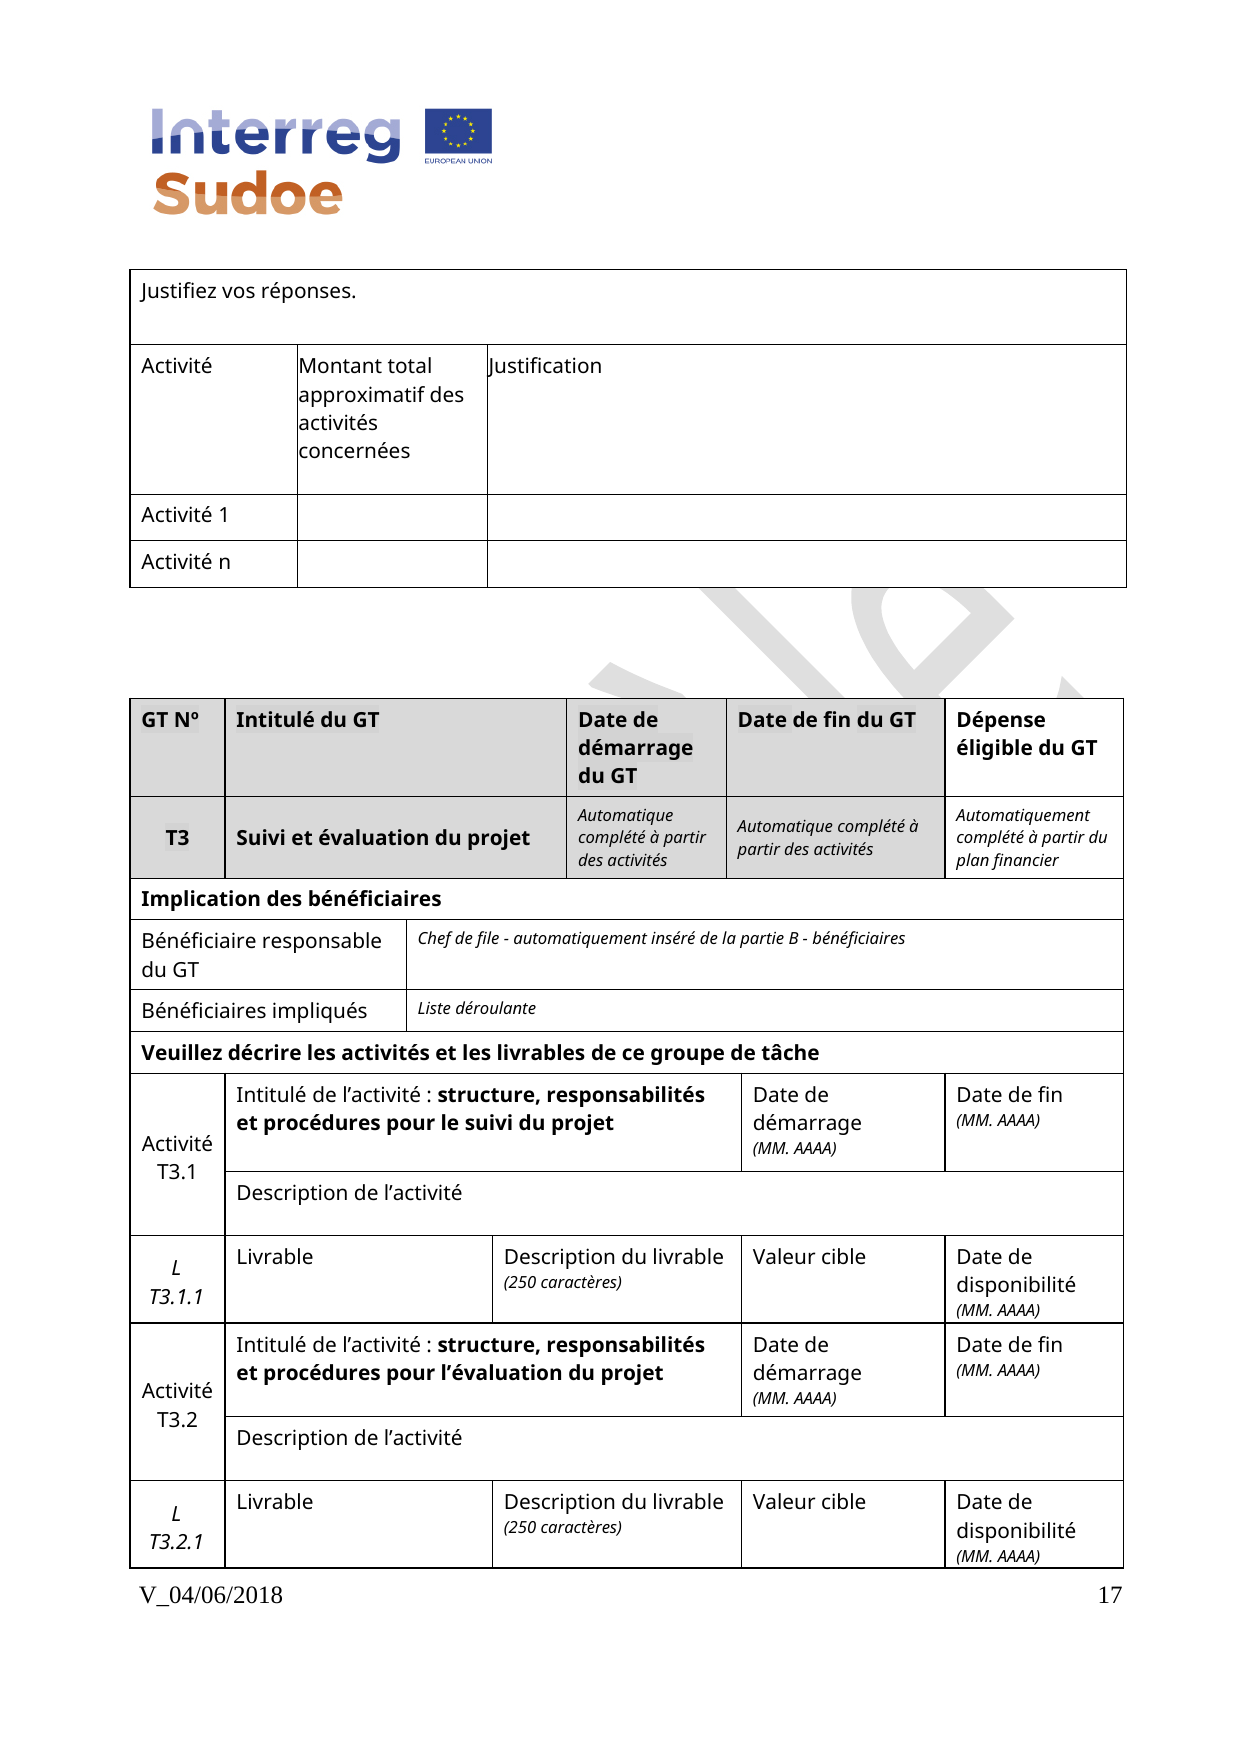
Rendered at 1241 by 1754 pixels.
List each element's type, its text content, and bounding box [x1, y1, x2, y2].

table_cell Justifiez vos réponses. [131, 270, 1126, 344]
table_cell Justification [488, 345, 1126, 493]
table_cell Date de fin (MM. AAAA) [946, 1074, 1123, 1171]
table_cell Livrable [226, 1236, 492, 1322]
table_cell Description de l’activité [226, 1417, 1123, 1480]
table_cell Veuillez décrire les activités et les livrables de ce groupe de tâche [131, 1032, 1123, 1073]
table_cell L T3.1.1 [131, 1236, 224, 1322]
table_cell Description du livrable (250 caractères) [493, 1481, 741, 1567]
table_cell [298, 495, 487, 540]
table_cell Bénéficiaires impliqués [131, 990, 406, 1031]
table_cell Date de fin (MM. AAAA) [946, 1324, 1123, 1416]
table_cell Description de l’activité [226, 1172, 1123, 1235]
table_cell Valeur cible [742, 1481, 944, 1567]
table_cell Bénéficiaire responsable du GT [131, 920, 406, 989]
table_header Intitulé du GT [226, 699, 566, 796]
table_header Dépense éligible du GT [946, 699, 1123, 796]
table_cell T3 [131, 797, 224, 878]
table_header Date de fin du GT [727, 699, 944, 796]
table_cell Activité n [131, 541, 297, 587]
table_cell Activité [131, 345, 297, 493]
table_cell Chef de file - automatiquement inséré de la partie B - bénéficiaires [407, 920, 1123, 989]
table_cell Automatique complété à partir des activités [727, 797, 944, 878]
table_cell Date de disponibilité (MM. AAAA) [946, 1481, 1123, 1567]
table_cell Suivi et évaluation du projet [226, 797, 566, 878]
table_cell Automatique complété à partir des activités [567, 797, 726, 878]
table_cell [488, 495, 1126, 540]
table_cell Intitulé de l’activité : structure, responsabilités et procédures pour l’évaluation du projet [226, 1324, 741, 1416]
table_cell Date de démarrage (MM. AAAA) [742, 1324, 944, 1416]
table_cell Liste déroulante [407, 990, 1123, 1031]
table_cell Montant total approximatif des activités concernées [298, 345, 487, 493]
table_cell Date de démarrage (MM. AAAA) [742, 1074, 944, 1171]
table_cell L T3.2.1 [131, 1481, 224, 1567]
table_cell Intitulé de l’activité : structure, responsabilités et procédures pour le suivi du projet [226, 1074, 741, 1171]
table_header Date de démarrage du GT [567, 699, 726, 796]
picture [118, 75, 524, 249]
table_cell Description du livrable (250 caractères) [493, 1236, 741, 1322]
table_cell Activité T3.2 [131, 1324, 224, 1480]
table_cell Automatiquement complété à partir du plan financier [946, 797, 1123, 878]
table_cell Activité T3.1 [131, 1074, 224, 1235]
table_cell [298, 541, 487, 587]
table_cell Date de disponibilité (MM. AAAA) [946, 1236, 1123, 1322]
table_cell Implication des bénéficiaires [131, 879, 1123, 919]
table_cell Livrable [226, 1481, 492, 1567]
table_cell Activité 1 [131, 495, 297, 540]
table_header GT Nº [131, 699, 224, 796]
table_cell [488, 541, 1126, 587]
table_cell Valeur cible [742, 1236, 944, 1322]
